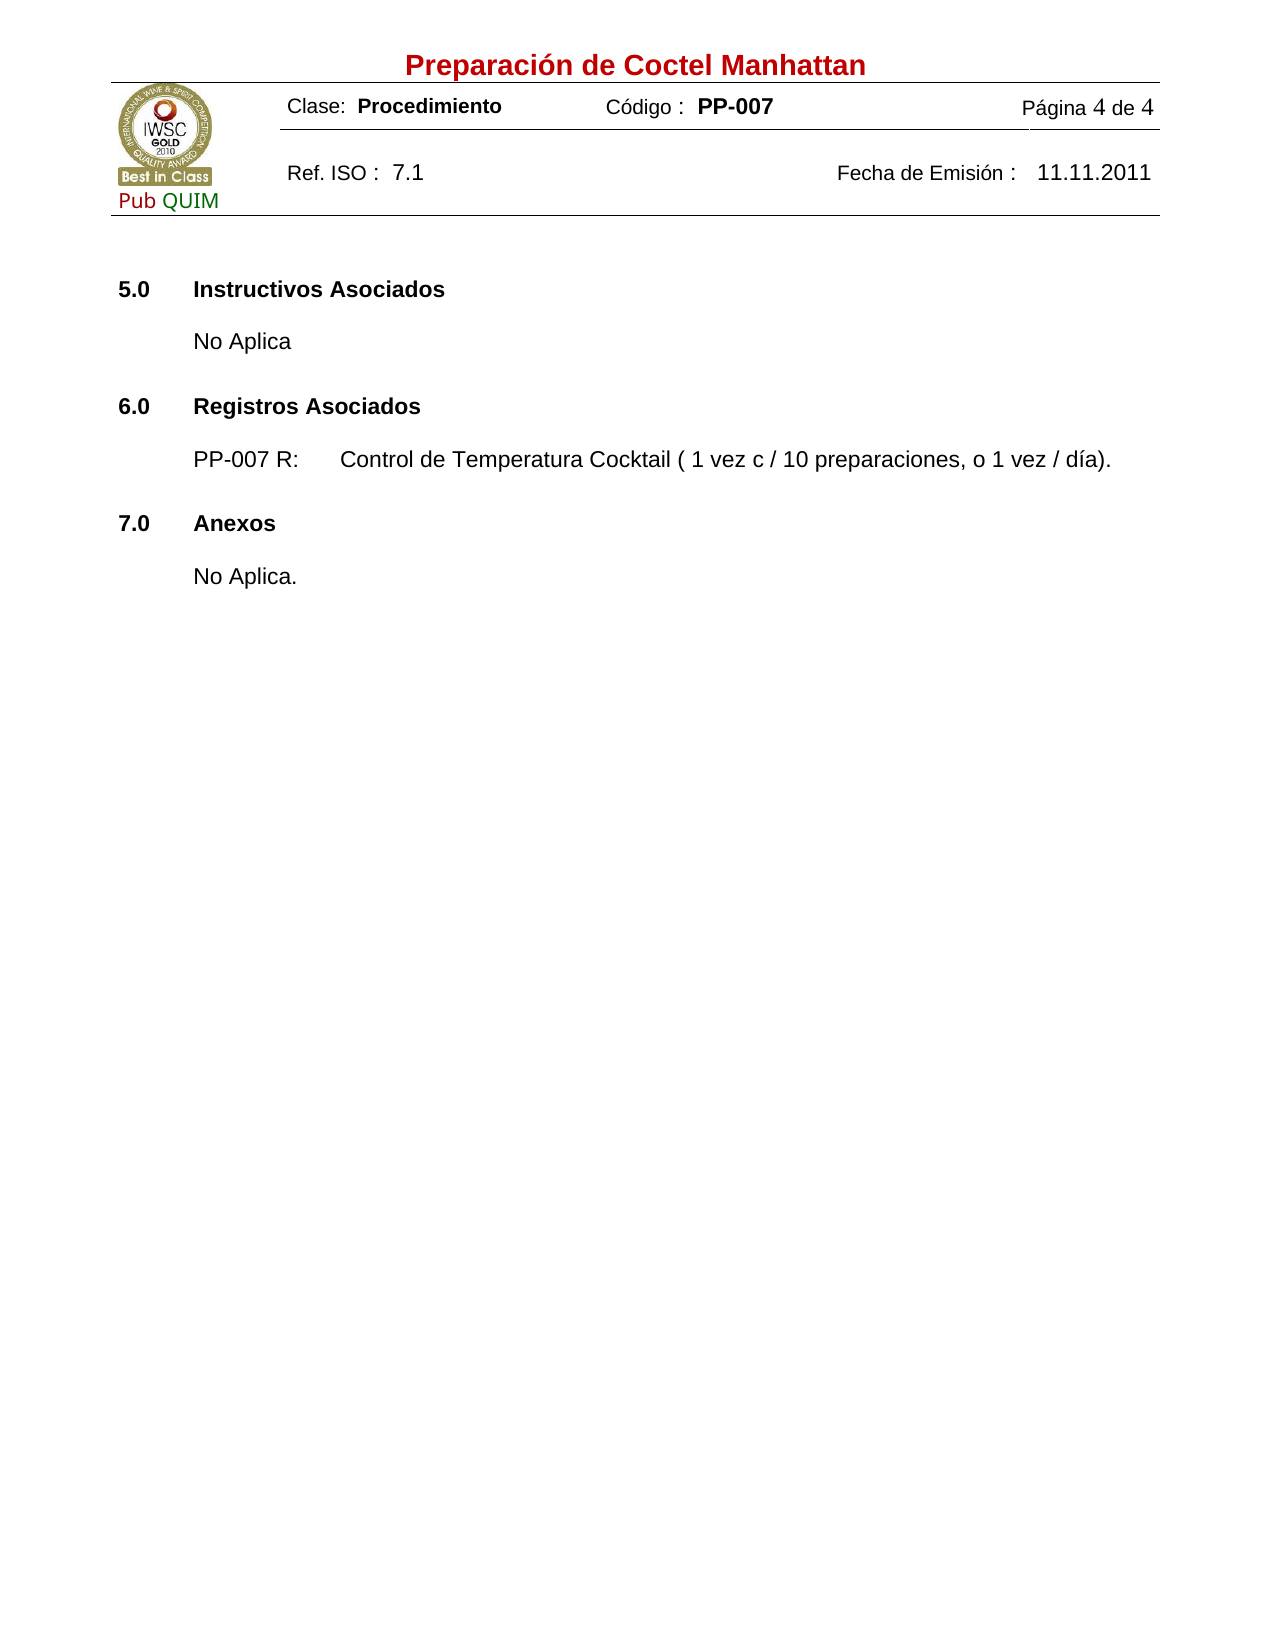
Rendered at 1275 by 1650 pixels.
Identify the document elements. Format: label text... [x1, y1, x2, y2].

list Instructivos Asociados [118, 276, 1112, 302]
list Anexos [118, 510, 1112, 537]
text No Aplica [193, 328, 1112, 354]
text PP-007 R: Control de Temperatura Cocktail ( 1 vez c / 10 preparaciones, o 1 vez / día). [193, 446, 1112, 472]
picture [118, 83, 212, 186]
text No Aplica. [193, 563, 1112, 589]
list Registros Asociados [118, 393, 1112, 419]
